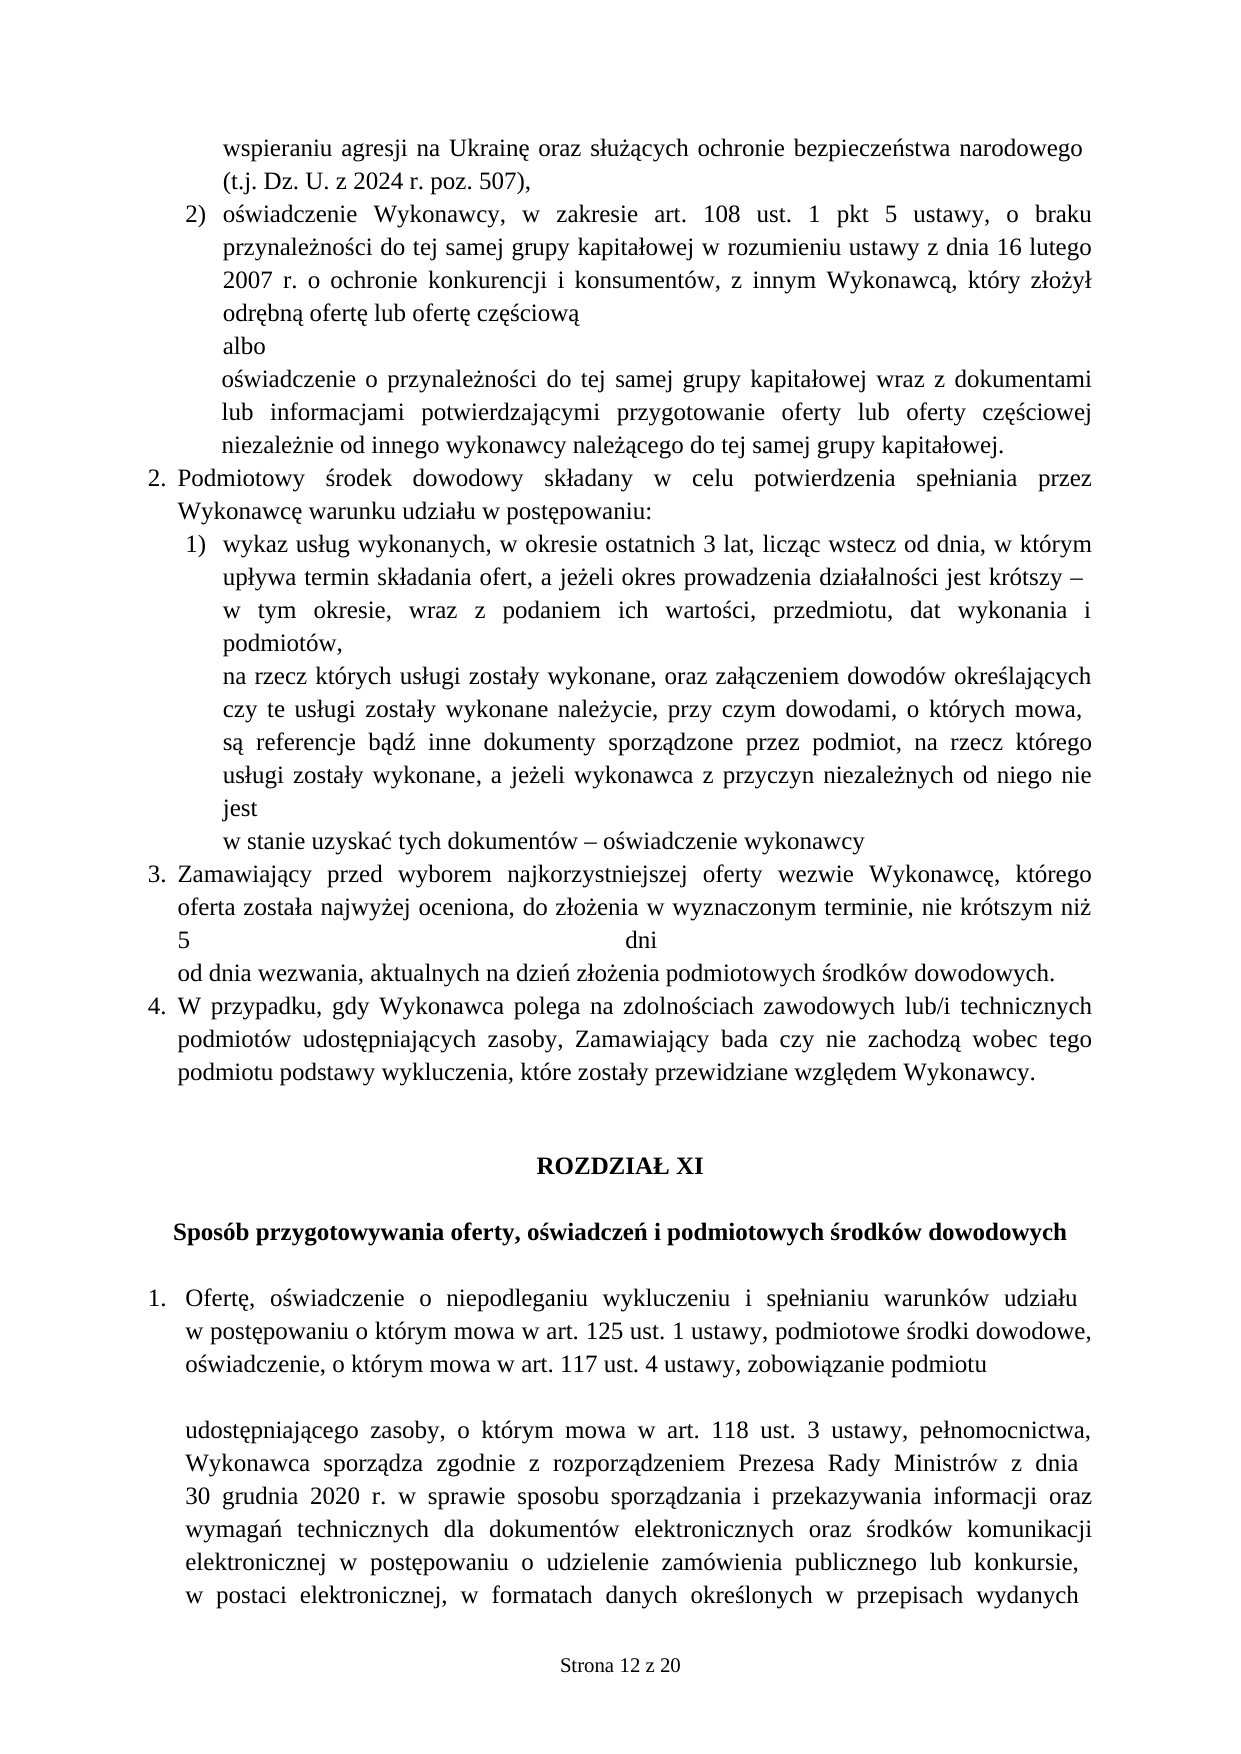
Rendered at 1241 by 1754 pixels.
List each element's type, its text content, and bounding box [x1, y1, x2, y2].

list oświadczenie Wykonawcy, w zakresie art. 108 ust. 1 pkt 5 ustawy, o braku przynależności do tej samej grupy kapitałowej w rozumieniu ustawy z dnia 16 lutego 2007 r. o ochronie konkurencji i konsumentów, z innym Wykonawcą, który złożył odrębną ofertę lub ofertę częściową [185, 199, 1093, 327]
list Podmiotowy środek dowodowy składany w celu potwierdzenia spełniania przez Wykonawcę warunku udziału w postępowaniu: [148, 463, 1093, 525]
list Zamawiający przed wyborem najkorzystniejszej oferty wezwie Wykonawcę, którego oferta została najwyżej oceniona, do złożenia w wyznaczonym terminie, nie krótszym niż 5 dni od dnia wezwania, aktualnych na dzień złożenia podmiotowych środków dowodowych. [148, 859, 1093, 987]
text ROZDZIAŁ XI [148, 1151, 1093, 1180]
text albo [148, 331, 1093, 360]
text Sposób przygotowywania oferty, oświadczeń i podmiotowych środków dowodowych [148, 1217, 1093, 1246]
text 1. Ofertę, oświadczenie o niepodleganiu wykluczeniu i spełnianiu warunków udziału w postępowaniu o którym mowa w art. 125 ust. 1 ustawy, podmiotowe środki dowodowe, oświadczenie, o którym mowa w art. 117 ust. 4 ustawy, zobowiązanie podmiotu [148, 1283, 1093, 1378]
text oświadczenie o przynależności do tej samej grupy kapitałowej wraz z dokumentami lub informacjami potwierdzającymi przygotowanie oferty lub oferty częściowej niezależnie od innego wykonawcy należącego do tej samej grupy kapitałowej. [184, 364, 1093, 459]
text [148, 1415, 1093, 1609]
list wykaz usług wykonanych, w okresie ostatnich 3 lat, licząc wstecz od dnia, w którym upływa termin składania ofert, a jeżeli okres prowadzenia działalności jest krótszy – w tym okresie, wraz z podaniem ich wartości, przedmiotu, dat wykonania i podmiotów, na rzecz których usługi zostały wykonane, oraz załączeniem dowodów określających czy te usługi zostały wykonane należycie, przy czym dowodami, o których mowa, są referencje bądź inne dokumenty sporządzone przez podmiot, na rzecz którego usługi zostały wykonane, a jeżeli wykonawca z przyczyn niezależnych od niego nie jest w stanie uzyskać tych dokumentów – oświadczenie wykonawcy [185, 529, 1093, 855]
list W przypadku, gdy Wykonawca polega na zdolnościach zawodowych lub/i technicznych podmiotów udostępniających zasoby, Zamawiający bada czy nie zachodzą wobec tego podmiotu podstawy wykluczenia, które zostały przewidziane względem Wykonawcy. [148, 991, 1093, 1086]
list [185, 133, 1093, 195]
